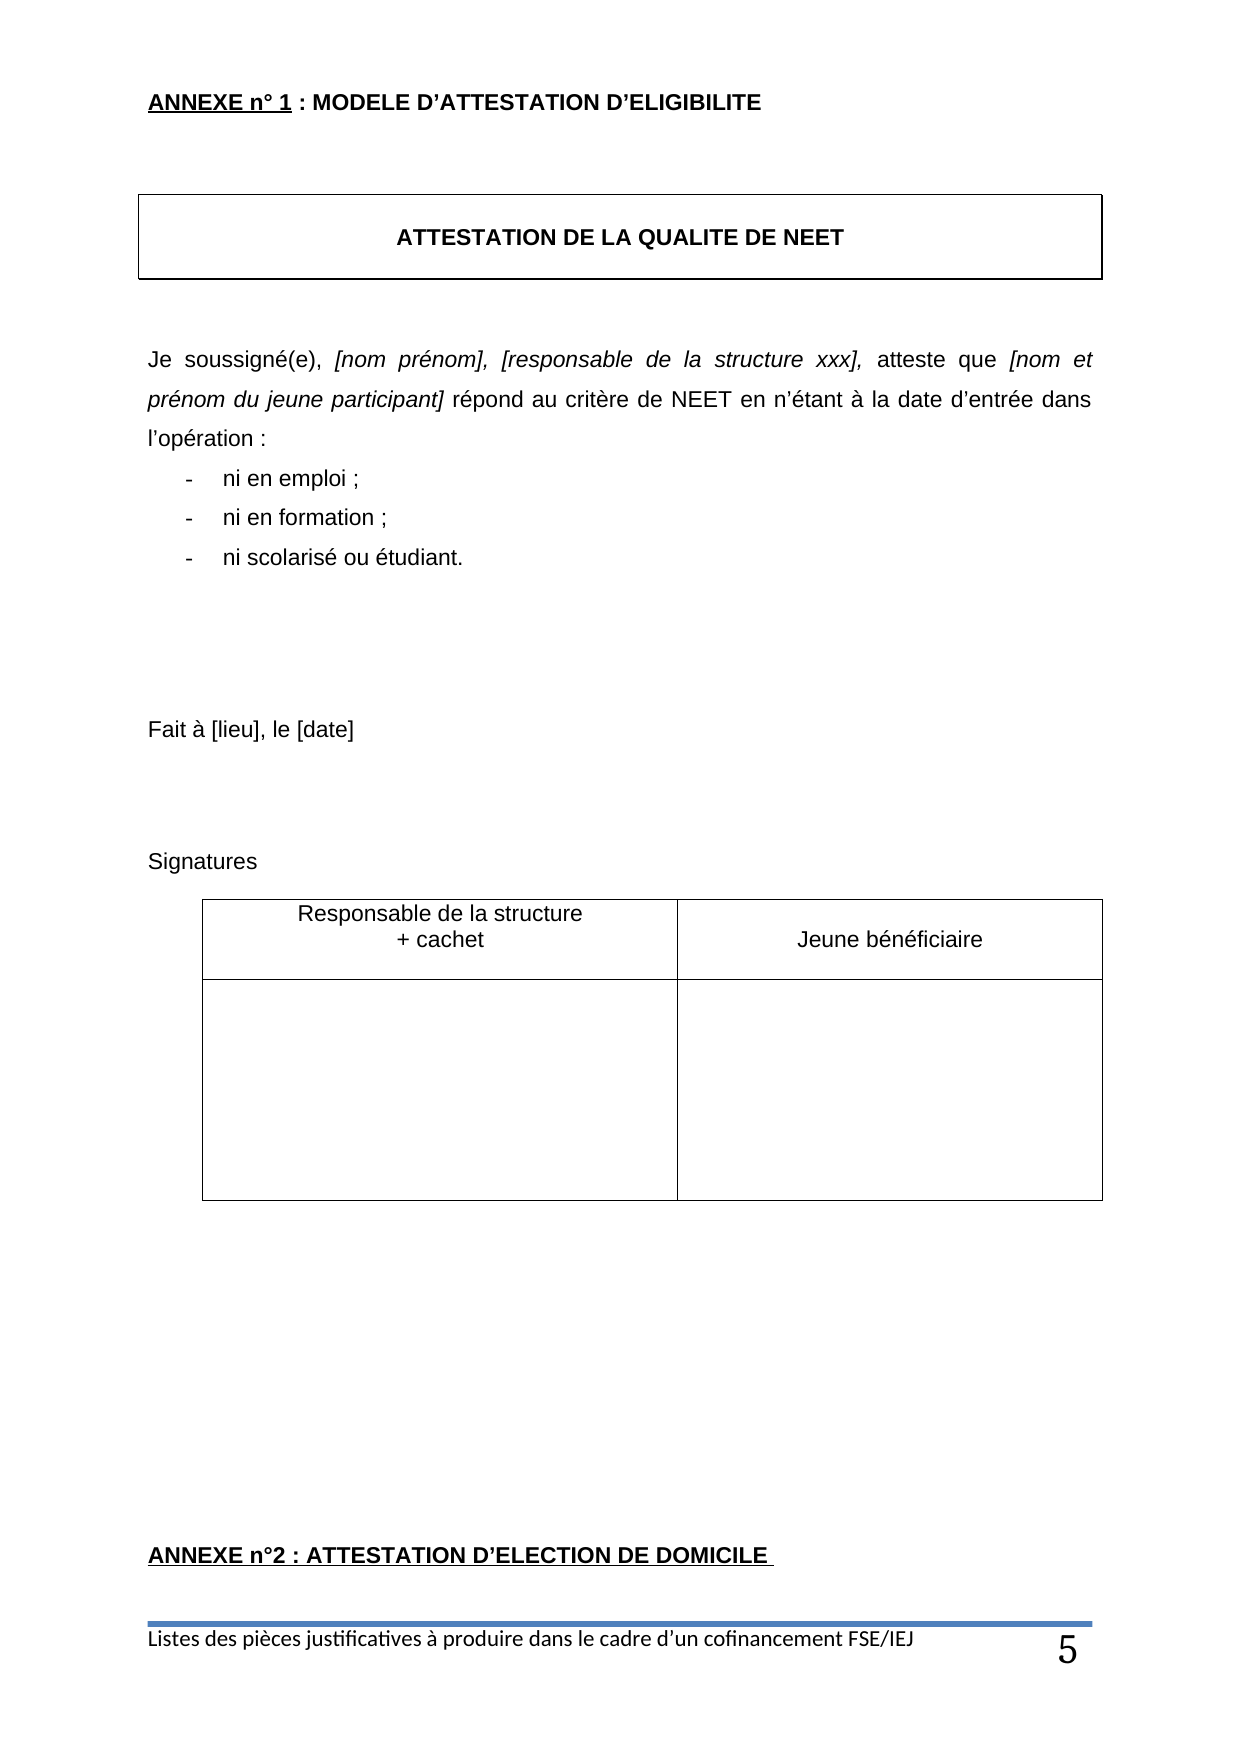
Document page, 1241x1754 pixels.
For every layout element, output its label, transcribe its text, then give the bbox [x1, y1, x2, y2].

text ATTESTATION DE LA QUALITE DE NEET [148, 223, 1092, 250]
table_header Jeune bénéficiaire [678, 900, 1102, 979]
list ni scolarisé ou étudiant. [185, 544, 1092, 571]
table_cell [203, 980, 677, 1200]
text ANNEXE n° 1 : MODELE D’ATTESTATION D’ELIGIBILITE [148, 89, 1092, 115]
text ANNEXE n°2 : ATTESTATION D’ELECTION DE DOMICILE [148, 1542, 1092, 1568]
list ni en formation ; [185, 504, 1092, 531]
list ni en emploi ; [185, 465, 1092, 491]
text Signatures [148, 848, 1092, 874]
table_cell [678, 980, 1102, 1200]
text Fait à [lieu], le [date] [148, 716, 1092, 742]
text Je soussigné(e), [nom prénom], [responsable de la structure xxx], atteste que [nom et prénom du jeune participant] répond au critère de NEET en n’étant à la date d’entrée dans l’opération : [148, 346, 1092, 452]
table_header Responsable de la structure + cachet [203, 900, 677, 979]
